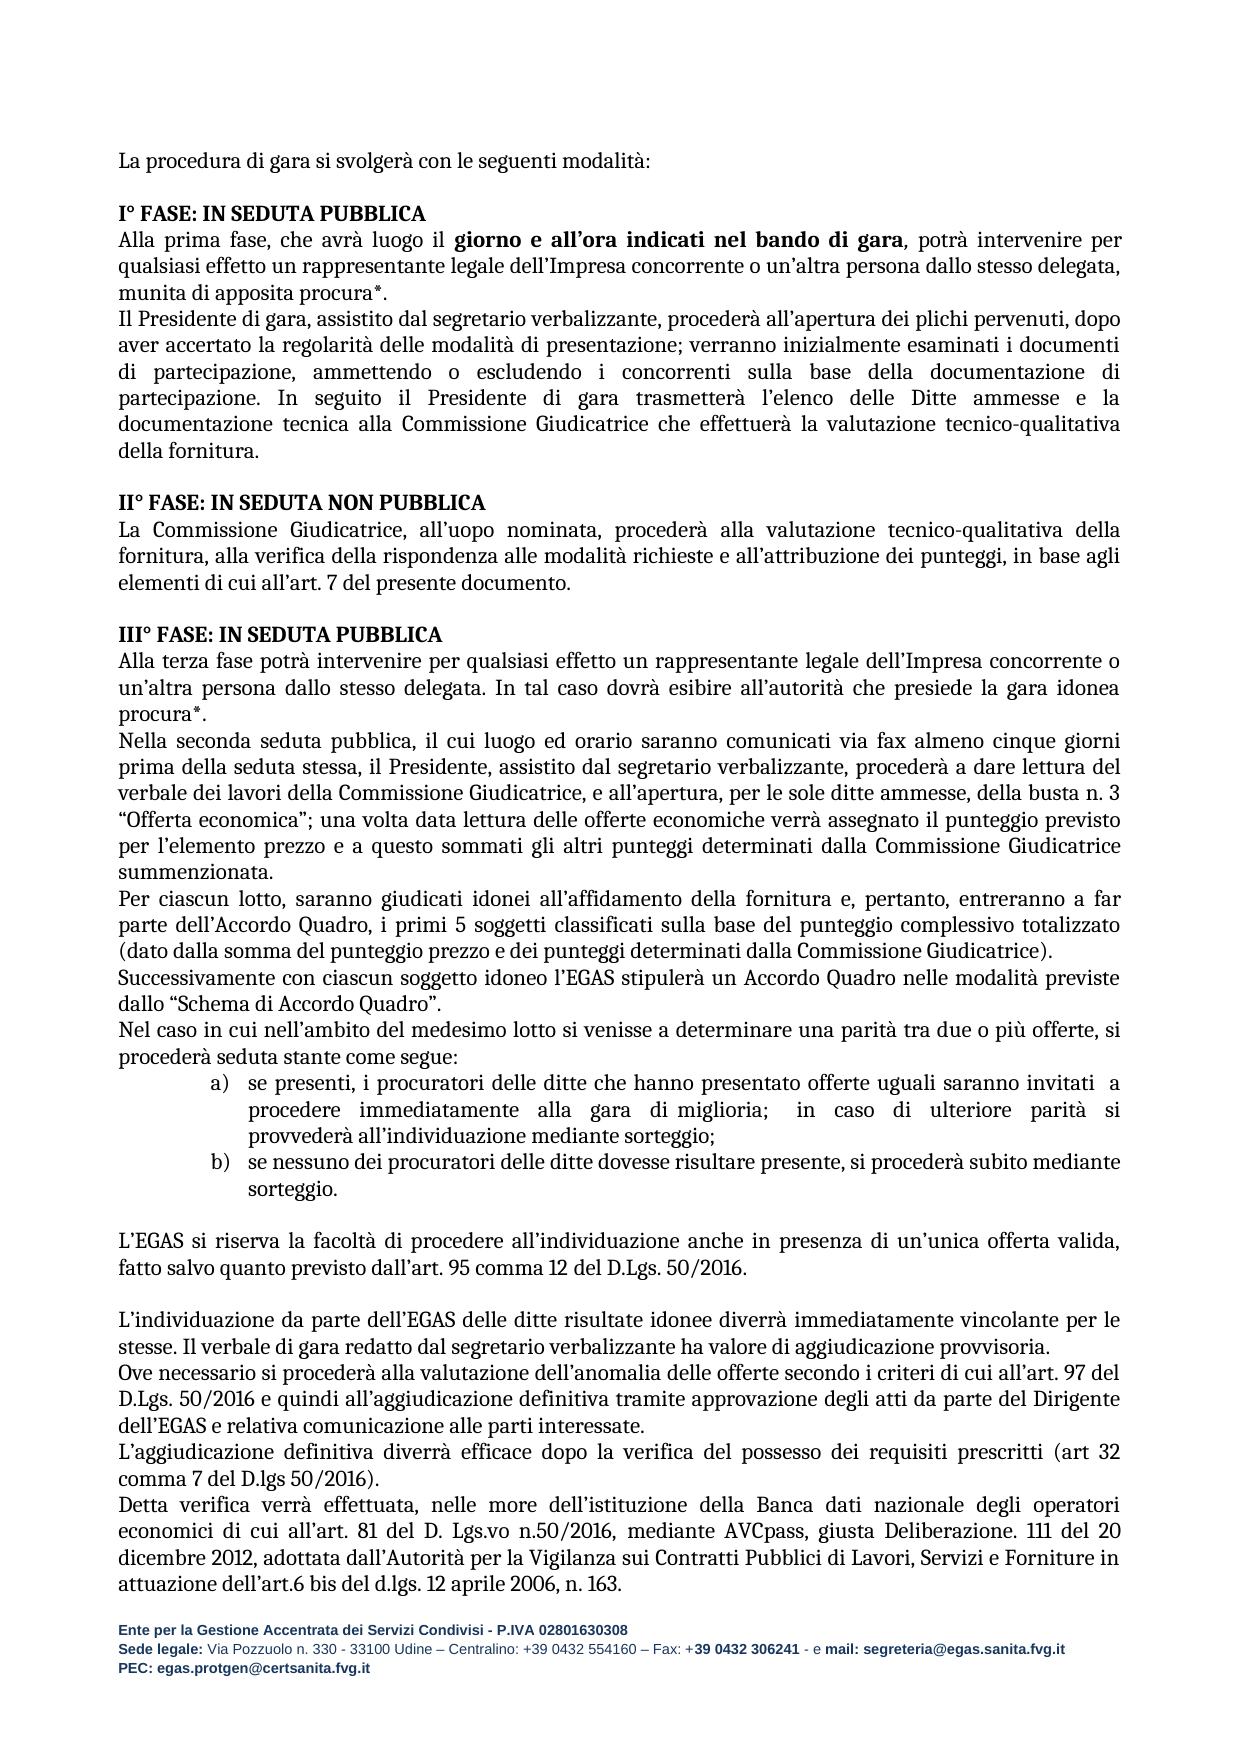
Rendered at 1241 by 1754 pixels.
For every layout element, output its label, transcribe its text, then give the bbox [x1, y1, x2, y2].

text Alla terza fase potrà intervenire per qualsiasi effetto un rappresentante legale dell’Impresa concorrente o un’altra persona dallo stesso delegata. In tal caso dovrà esibire all’autorità che presiede la gara idonea procura*. [118, 648, 1122, 727]
text I° FASE: IN SEDUTA PUBBLICA [118, 200, 1122, 227]
text Detta verifica verrà effettuata, nelle more dell’istituzione della Banca dati nazionale degli operatori economici di cui all’art. 81 del D. Lgs.vo n.50/2016, mediante AVCpass, giusta Deliberazione. 111 del 20 dicembre 2012, adottata dall’Autorità per la Vigilanza sui Contratti Pubblici di Lavori, Servizi e Forniture in attuazione dell’art.6 bis del d.lgs. 12 aprile 2006, n. 163. [118, 1492, 1122, 1597]
text Successivamente con ciascun soggetto idoneo l’EGAS stipulerà un Accordo Quadro nelle modalità previste dallo “Schema di Accordo Quadro”. [118, 964, 1122, 1017]
text Ove necessario si procederà alla valutazione dell’anomalia delle offerte secondo i criteri di cui all’art. 97 del D.Lgs. 50/2016 e quindi all’aggiudicazione definitiva tramite approvazione degli atti da parte del Dirigente dell’EGAS e relativa comunicazione alle parti interessate. [118, 1360, 1122, 1439]
text Per ciascun lotto, saranno giudicati idonei all’affidamento della fornitura e, pertanto, entreranno a far parte dell’Accordo Quadro, i primi 5 soggetti classificati sulla base del punteggio complessivo totalizzato (dato dalla somma del punteggio prezzo e dei punteggi determinati dalla Commissione Giudicatrice). [118, 886, 1122, 964]
text Il Presidente di gara, assistito dal segretario verbalizzante, procederà all’apertura dei plichi pervenuti, dopo aver accertato la regolarità delle modalità di presentazione; verranno inizialmente esaminati i documenti di partecipazione, ammettendo o escludendo i concorrenti sulla base della documentazione di partecipazione. In seguito il Presidente di gara trasmetterà l’elenco delle Ditte ammesse e la documentazione tecnica alla Commissione Giudicatrice che effettuerà la valutazione tecnico-qualitativa della fornitura. [118, 306, 1122, 464]
list se nessuno dei procuratori delle ditte dovesse risultare presente, si procederà subito mediante sorteggio. [210, 1149, 1122, 1202]
list se presenti, i procuratori delle ditte che hanno presentato offerte uguali saranno invitati a procedere immediatamente alla gara di miglioria; in caso di ulteriore parità si provvederà all’individuazione mediante sorteggio; [210, 1070, 1122, 1149]
text L’EGAS si riserva la facoltà di procedere all’individuazione anche in presenza di un’unica offerta valida, fatto salvo quanto previsto dall’art. 95 comma 12 del D.Lgs. 50/2016. [118, 1228, 1122, 1281]
text Nella seconda seduta pubblica, il cui luogo ed orario saranno comunicati via fax almeno cinque giorni prima della seduta stessa, il Presidente, assistito dal segretario verbalizzante, procederà a dare lettura del verbale dei lavori della Commissione Giudicatrice, e all’apertura, per le sole ditte ammesse, della busta n. 3 “Offerta economica”; una volta data lettura delle offerte economiche verrà assegnato il punteggio previsto per l’elemento prezzo e a questo sommati gli altri punteggi determinati dalla Commissione Giudicatrice summenzionata. [118, 727, 1122, 886]
text II° FASE: IN SEDUTA NON PUBBLICA [118, 490, 1122, 517]
text La Commissione Giudicatrice, all’uopo nominata, procederà alla valutazione tecnico-qualitativa della fornitura, alla verifica della rispondenza alle modalità richieste e all’attribuzione dei punteggi, in base agli elementi di cui all’art. 7 del presente documento. [118, 517, 1122, 596]
text Nel caso in cui nell’ambito del medesimo lotto si venisse a determinare una parità tra due o più offerte, si procederà seduta stante come segue: [118, 1017, 1122, 1070]
text Alla prima fase, che avrà luogo il giorno e all’ora indicati nel bando di gara, potrà intervenire per qualsiasi effetto un rappresentante legale dell’Impresa concorrente o un’altra persona dallo stesso delegata, munita di apposita procura*. [118, 227, 1122, 306]
text III° FASE: IN SEDUTA PUBBLICA [118, 622, 1122, 648]
text L’aggiudicazione definitiva diverrà efficace dopo la verifica del possesso dei requisiti prescritti (art 32 comma 7 del D.lgs 50/2016). [118, 1439, 1122, 1492]
text La procedura di gara si svolgerà con le seguenti modalità: [118, 148, 1122, 174]
text L’individuazione da parte dell’EGAS delle ditte risultate idonee diverrà immediatamente vincolante per le stesse. Il verbale di gara redatto dal segretario verbalizzante ha valore di aggiudicazione provvisoria. [118, 1307, 1122, 1360]
